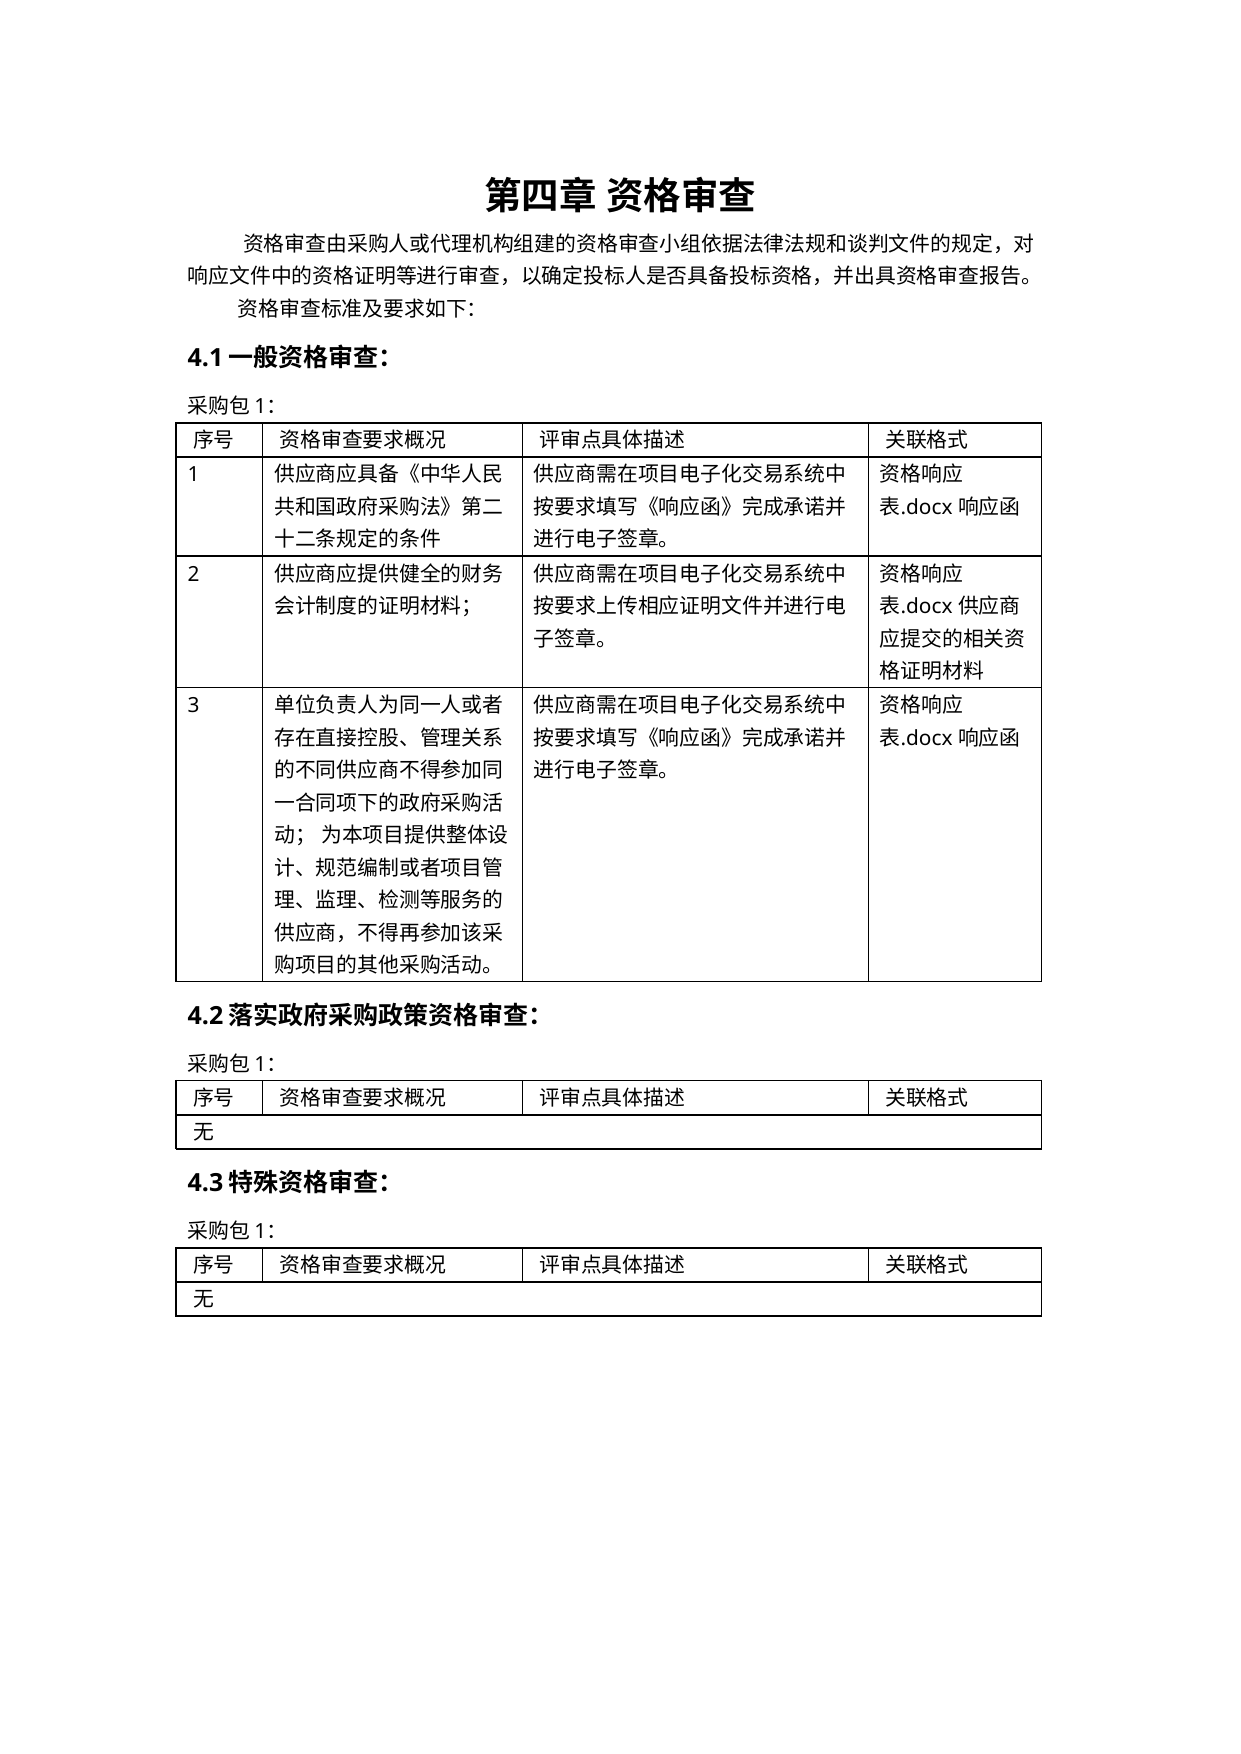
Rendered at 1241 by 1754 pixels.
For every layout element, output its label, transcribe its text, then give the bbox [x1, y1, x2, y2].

table_cell 供应商需在项目电子化交易系统中按要求上传相应证明文件并进行电子签章。 [523, 557, 868, 687]
table_header 关联格式 [869, 424, 1041, 456]
text 采购包1： [187, 1214, 1053, 1247]
text 4.2落实政府采购政策资格审查： [187, 982, 1053, 1047]
table_header 序号 [177, 1249, 262, 1281]
table_cell 资格响应表.docx 供应商应提交的相关资格证明材料 [869, 557, 1041, 687]
table_cell 供应商应具备《中华人民共和国政府采购法》第二十二条规定的条件 [263, 458, 522, 555]
table_cell 2 [177, 557, 262, 687]
table_cell 无 [177, 1116, 1041, 1148]
text 资格审查标准及要求如下： [187, 292, 1053, 324]
table_cell 供应商需在项目电子化交易系统中按要求填写《响应函》完成承诺并进行电子签章。 [523, 688, 868, 981]
text 4.3特殊资格审查： [187, 1149, 1053, 1214]
table_cell 1 [177, 458, 262, 555]
table_header 序号 [177, 424, 262, 456]
table_header 资格审查要求概况 [263, 424, 522, 456]
table_header 评审点具体描述 [523, 424, 868, 456]
table_cell 无 [177, 1283, 1041, 1315]
table_header 资格审查要求概况 [263, 1081, 522, 1114]
table_cell 资格响应表.docx 响应函 [869, 688, 1041, 981]
table_header 关联格式 [869, 1081, 1041, 1114]
table_header 评审点具体描述 [523, 1249, 868, 1281]
text 第四章 资格审查 [187, 162, 1053, 227]
table_cell 供应商应提供健全的财务会计制度的证明材料； [263, 557, 522, 687]
text 采购包1： [187, 1047, 1053, 1080]
table_header 评审点具体描述 [523, 1081, 868, 1114]
table_header 关联格式 [869, 1249, 1041, 1281]
text 采购包1： [187, 389, 1053, 422]
table_cell 单位负责人为同一人或者存在直接控股、管理关系的不同供应商不得参加同一合同项下的政府采购活动； 为本项目提供整体设计、规范编制或者项目管理、监理、检测等服务的供应商，不得再参加该采购项目的其他采购活动。 [263, 688, 522, 981]
table_cell 3 [177, 688, 262, 981]
table_cell 资格响应表.docx 响应函 [869, 458, 1041, 555]
table_cell 供应商需在项目电子化交易系统中按要求填写《响应函》完成承诺并进行电子签章。 [523, 458, 868, 555]
text 资格审查由采购人或代理机构组建的资格审查小组依据法律法规和谈判文件的规定，对响应文件中的资格证明等进行审查，以确定投标人是否具备投标资格，并出具资格审查报告。 [187, 227, 1053, 292]
table_header 序号 [177, 1081, 262, 1114]
table_header 资格审查要求概况 [263, 1249, 522, 1281]
text 4.1一般资格审查： [187, 324, 1053, 389]
